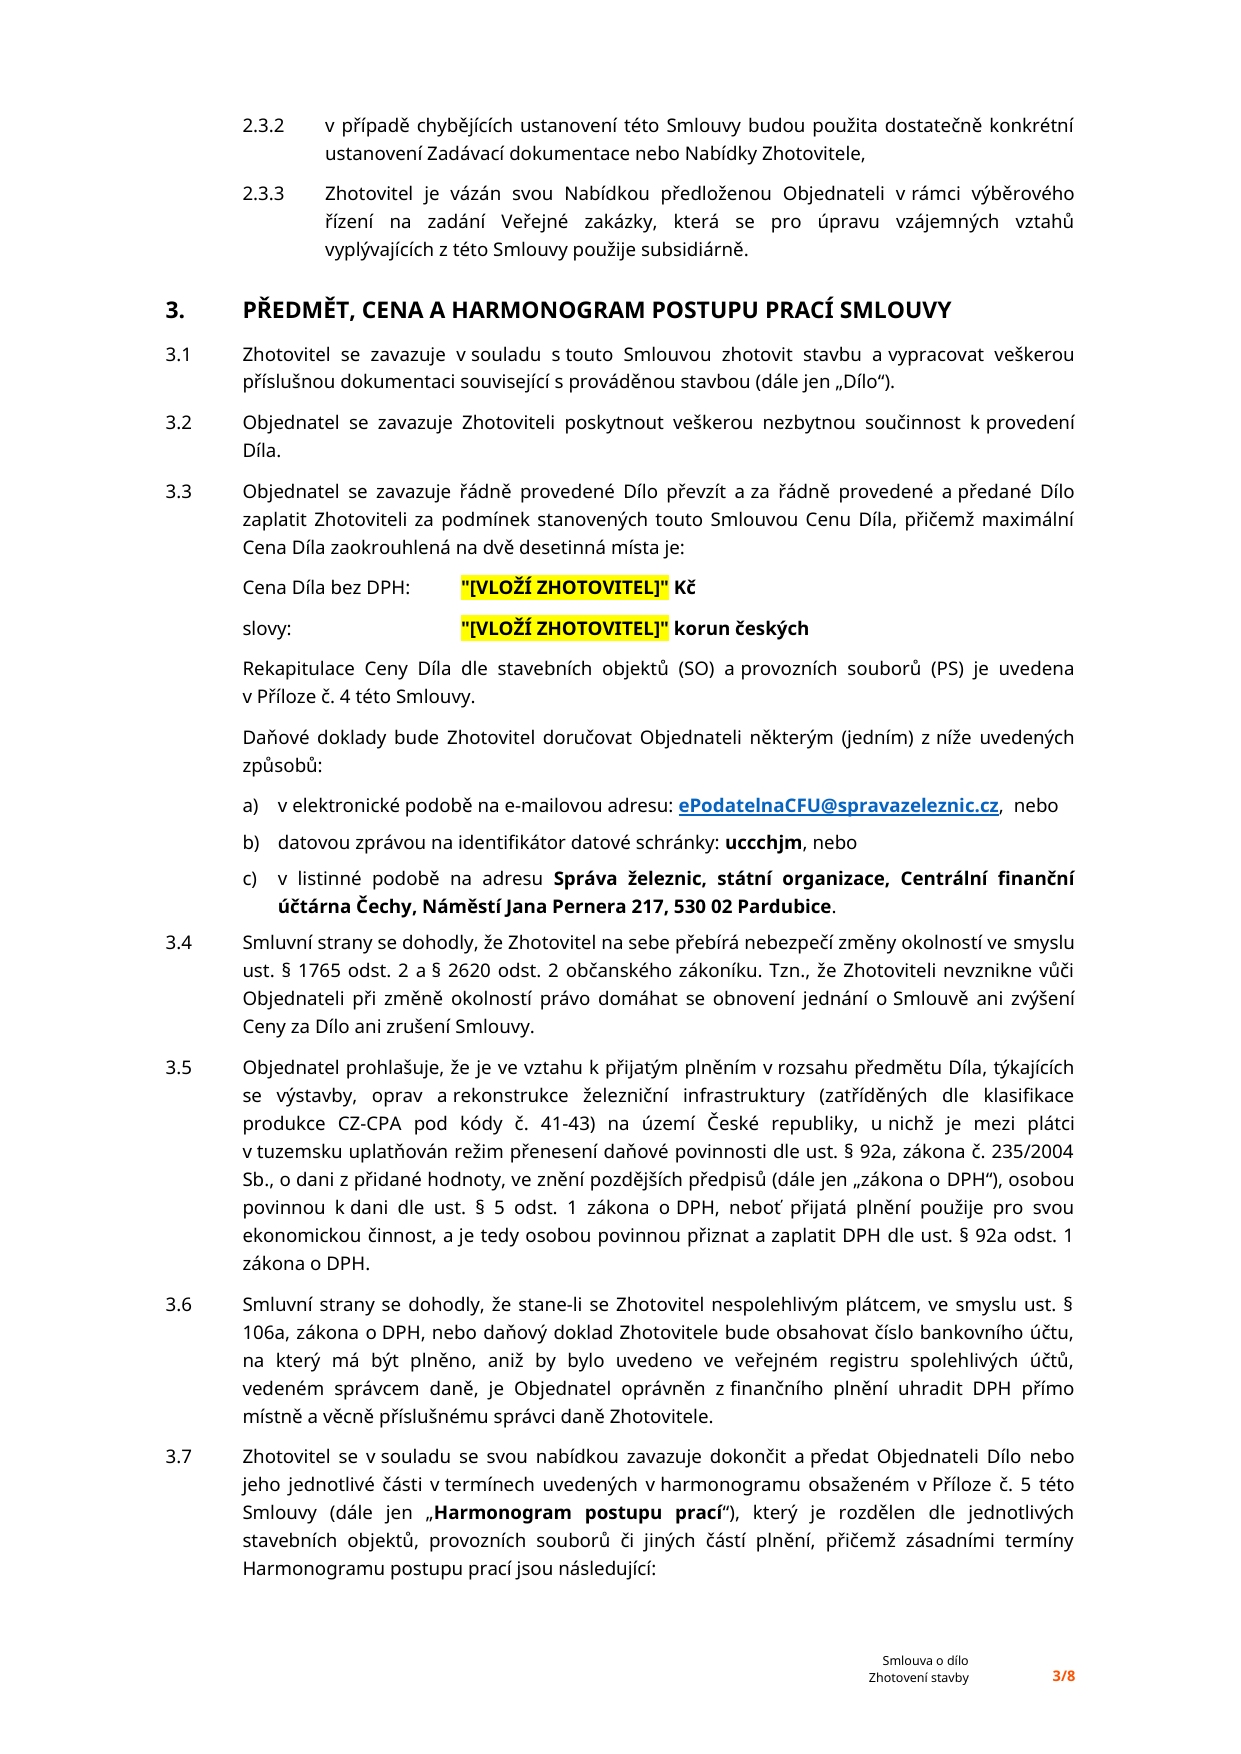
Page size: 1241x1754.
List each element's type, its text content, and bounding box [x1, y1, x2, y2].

text Cena Díla bez DPH: "[VLOŽÍ ZHOTOVITEL]" Kč [242, 574, 1075, 600]
text Objednatel prohlašuje, že je ve vztahu k přijatým plněním v rozsahu předmětu Díla, týkajících se výstavby, oprav a rekonstrukce železniční infrastruktury (zatříděných dle klasifikace produkce CZ-CPA pod kódy č. 41-43) na území České republiky, u nichž je mezi plátci v tuzemsku uplatňován režim přenesení daňové povinnosti dle ust. § 92a, zákona č. 235/2004 Sb., o dani z přidané hodnoty, ve znění pozdějších předpisů (dále jen „zákona o DPH“), osobou povinnou k dani dle ust. § 5 odst. 1 zákona o DPH, neboť přijatá plnění použije pro svou ekonomickou činnost, a je tedy osobou povinnou přiznat a zaplatit DPH dle ust. § 92a odst. 1 zákona o DPH. [165, 1054, 1075, 1276]
text PŘEDMĚT, CENA A HARMONOGRAM POSTUPU PRACÍ SMLOUVY [165, 294, 1075, 325]
text slovy: "[VLOŽÍ ZHOTOVITEL]" korun českých [242, 615, 461, 641]
text Rekapitulace Ceny Díla dle stavebních objektů (SO) a provozních souborů (PS) je uvedena v Příloze č. 4 této Smlouvy. [242, 656, 1075, 709]
text Objednatel se zavazuje řádně provedené Dílo převzít a za řádně provedené a předané Dílo zaplatit Zhotoviteli za podmínek stanovených touto Smlouvou Cenu Díla, přičemž maximální Cena Díla zaokrouhlená na dvě desetinná místa je: [165, 478, 1075, 559]
text Zhotovitel je vázán svou Nabídkou předloženou Objednateli v rámci výběrového řízení na zadání Veřejné zakázky, která se pro úpravu vzájemných vztahů vyplývajících z této Smlouvy použije subsidiárně. [242, 181, 1075, 262]
text v případě chybějících ustanovení této Smlouvy budou použita dostatečně konkrétní ustanovení Zadávací dokumentace nebo Nabídky Zhotovitele, [242, 112, 1075, 166]
text datovou zprávou na identifikátor datové schránky: uccchjm, nebo [242, 829, 1075, 854]
list Daňové doklady bude Zhotovitel doručovat Objednateli některým (jedním) z níže uvedených způsobů: [242, 724, 1075, 778]
text v listinné podobě na adresu Správa železnic, státní organizace, Centrální finanční účtárna Čechy, Náměstí Jana Pernera 217, 530 02 Pardubice. [242, 865, 1075, 919]
text Objednatel se zavazuje Zhotoviteli poskytnout veškerou nezbytnou součinnost k provedení Díla. [165, 409, 1075, 463]
text Zhotovitel se zavazuje v souladu s touto Smlouvou zhotovit stavbu a vypracovat veškerou příslušnou dokumentaci související s prováděnou stavbou (dále jen „Dílo“). [165, 341, 1075, 394]
text Smluvní strany se dohodly, že Zhotovitel na sebe přebírá nebezpečí změny okolností ve smyslu ust. § 1765 odst. 2 a § 2620 odst. 2 občanského zákoníku. Tzn., že Zhotoviteli nevznikne vůči Objednateli při změně okolností právo domáhat se obnovení jednání o Smlouvě ani zvýšení Ceny za Dílo ani zrušení Smlouvy. [165, 930, 1075, 1039]
text Smluvní strany se dohodly, že stane-li se Zhotovitel nespolehlivým plátcem, ve smyslu ust. § 106a, zákona o DPH, nebo daňový doklad Zhotovitele bude obsahovat číslo bankovního účtu, na který má být plněno, aniž by bylo uvedeno ve veřejném registru spolehlivých účtů, vedeném správcem daně, je Objednatel oprávněn z finančního plnění uhradit DPH přímo místně a věcně příslušnému správci daně Zhotovitele. [165, 1291, 1075, 1428]
text Zhotovitel se v souladu se svou nabídkou zavazuje dokončit a předat Objednateli Dílo nebo jeho jednotlivé části v termínech uvedených v harmonogramu obsaženém v Příloze č. 5 této Smlouvy (dále jen „Harmonogram postupu prací“), který je rozdělen dle jednotlivých stavebních objektů, provozních souborů či jiných částí plnění, přičemž zásadními termíny Harmonogramu postupu prací jsou následující: [165, 1443, 1075, 1581]
text slovy: "[VLOŽÍ ZHOTOVITEL]" korun českých [669, 615, 1075, 641]
text v elektronické podobě na e-mailovou adresu: ePodatelnaCFU@spravazeleznic.cz, nebo [242, 793, 1075, 818]
